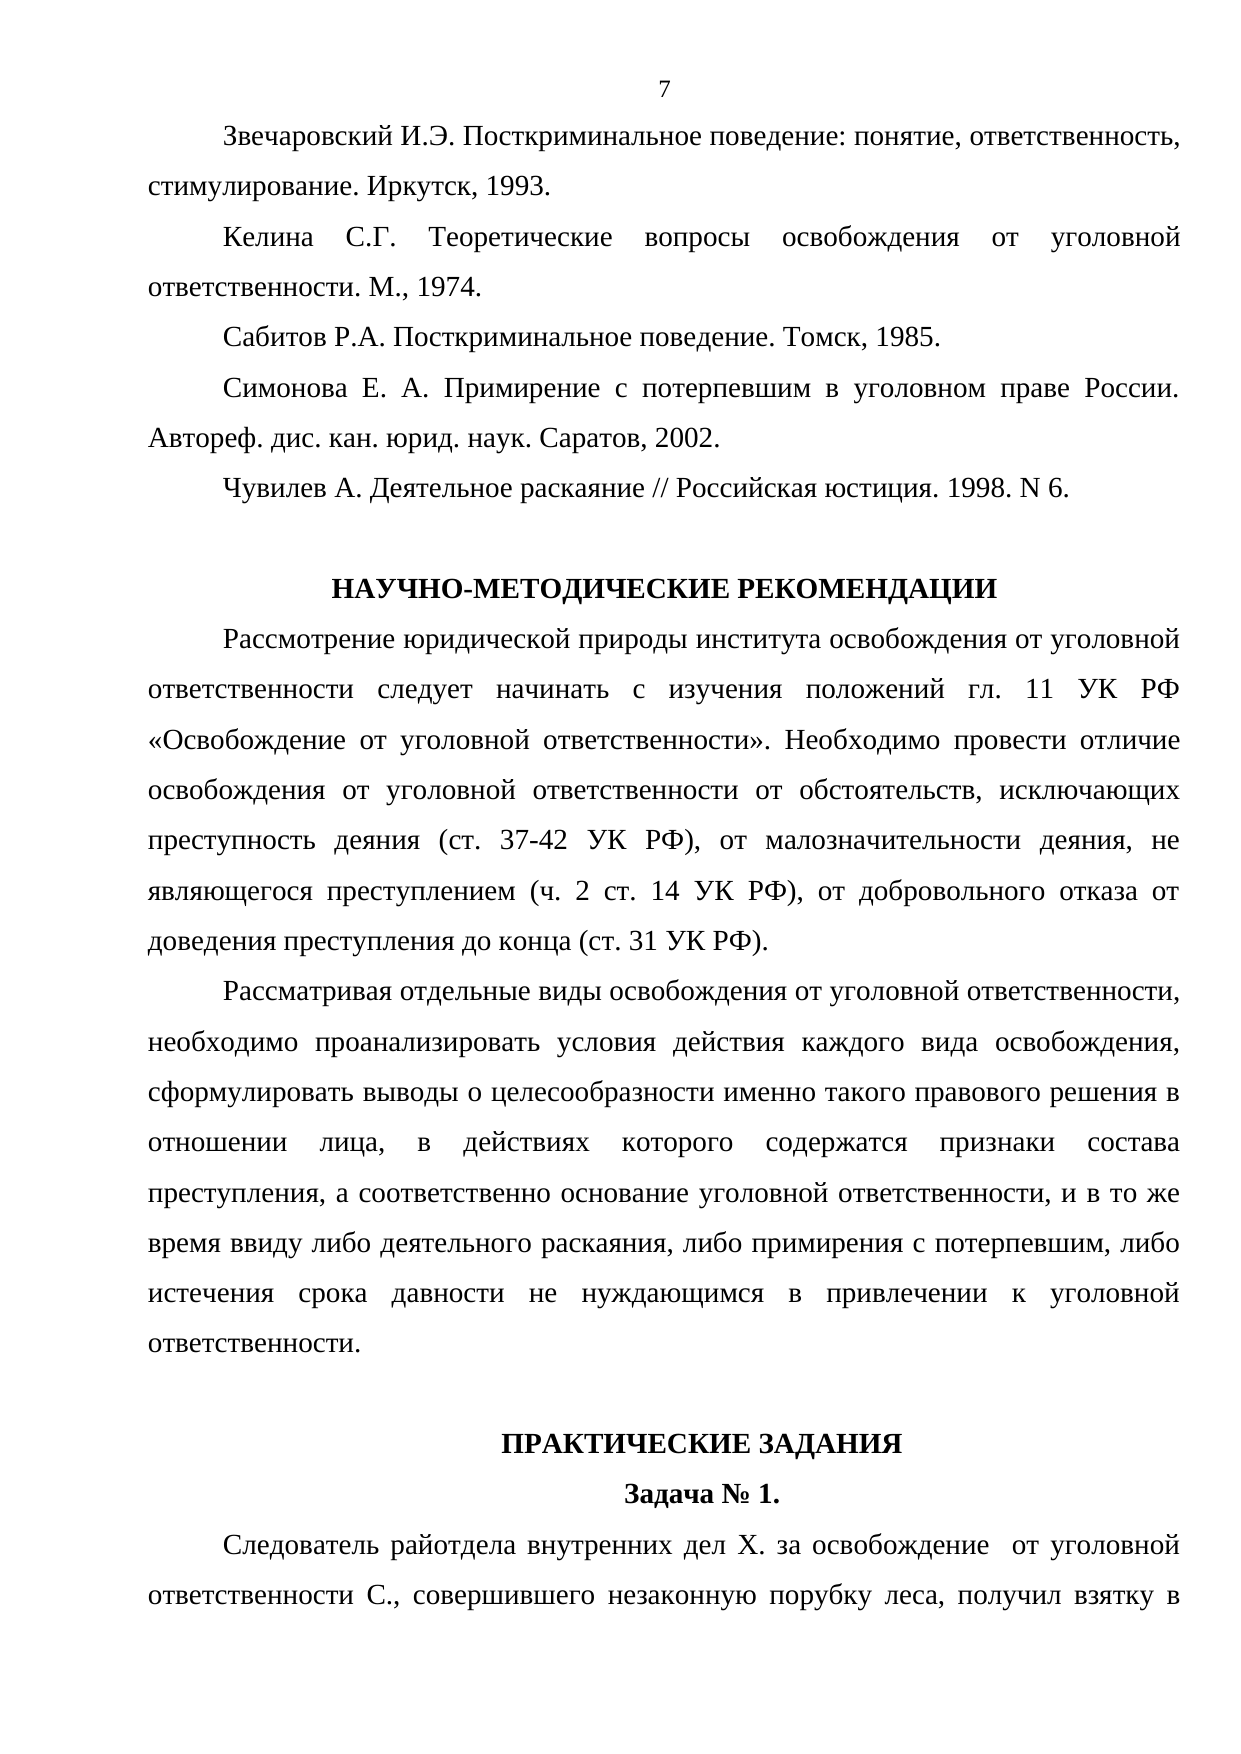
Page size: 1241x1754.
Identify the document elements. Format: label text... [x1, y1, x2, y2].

text НАУЧНО-МЕТОДИЧЕСКИЕ РЕКОМЕНДАЦИИ [148, 571, 1181, 604]
text Рассматривая отдельные виды освобождения от уголовной ответственности, необходимо проанализировать условия действия каждого вида освобождения, сформулировать выводы о целесообразности именно такого правового решения в отношении лица, в действиях которого содержатся признаки состава преступления, а соответственно основание уголовной ответственности, и в то же время ввиду либо деятельного раскаяния, либо примирения с потерпевшим, либо истечения срока давности не нуждающимся в привлечении к уголовной ответственности. [148, 973, 1181, 1359]
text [148, 1527, 1181, 1611]
text Келина С.Г. Теоретические вопросы освобождения от уголовной ответственности. М., 1974. [148, 219, 1181, 303]
text Сабитов Р.А. Посткриминальное поведение. Томск, 1985. [148, 319, 1181, 353]
text Симонова Е. А. Примирение с потерпевшим в уголовном праве России. Автореф. дис. кан. юрид. наук. Саратов, 2002. [148, 370, 1181, 453]
text Чувилев А. Деятельное раскаяние // Российская юстиция. 1998. N 6. [148, 470, 1181, 504]
text Задача № 1. [148, 1477, 1181, 1510]
text Рассмотрение юридической природы института освобождения от уголовной ответственности следует начинать с изучения положений гл. 11 УК РФ «Освобождение от уголовной ответственности». Необходимо провести отличие освобождения от уголовной ответственности от обстоятельств, исключающих преступность деяния (ст. 37-42 УК РФ), от малозначительности деяния, не являющегося преступлением (ч. 2 ст. 14 УК РФ), от добровольного отказа от доведения преступления до конца (ст. 31 УК РФ). [148, 621, 1181, 957]
text Звечаровский И.Э. Посткриминальное поведение: понятие, ответственность, стимулирование. Иркутск, 1993. [148, 118, 1181, 202]
text ПРАКТИЧЕСКИЕ ЗАДАНИЯ [148, 1426, 1181, 1460]
